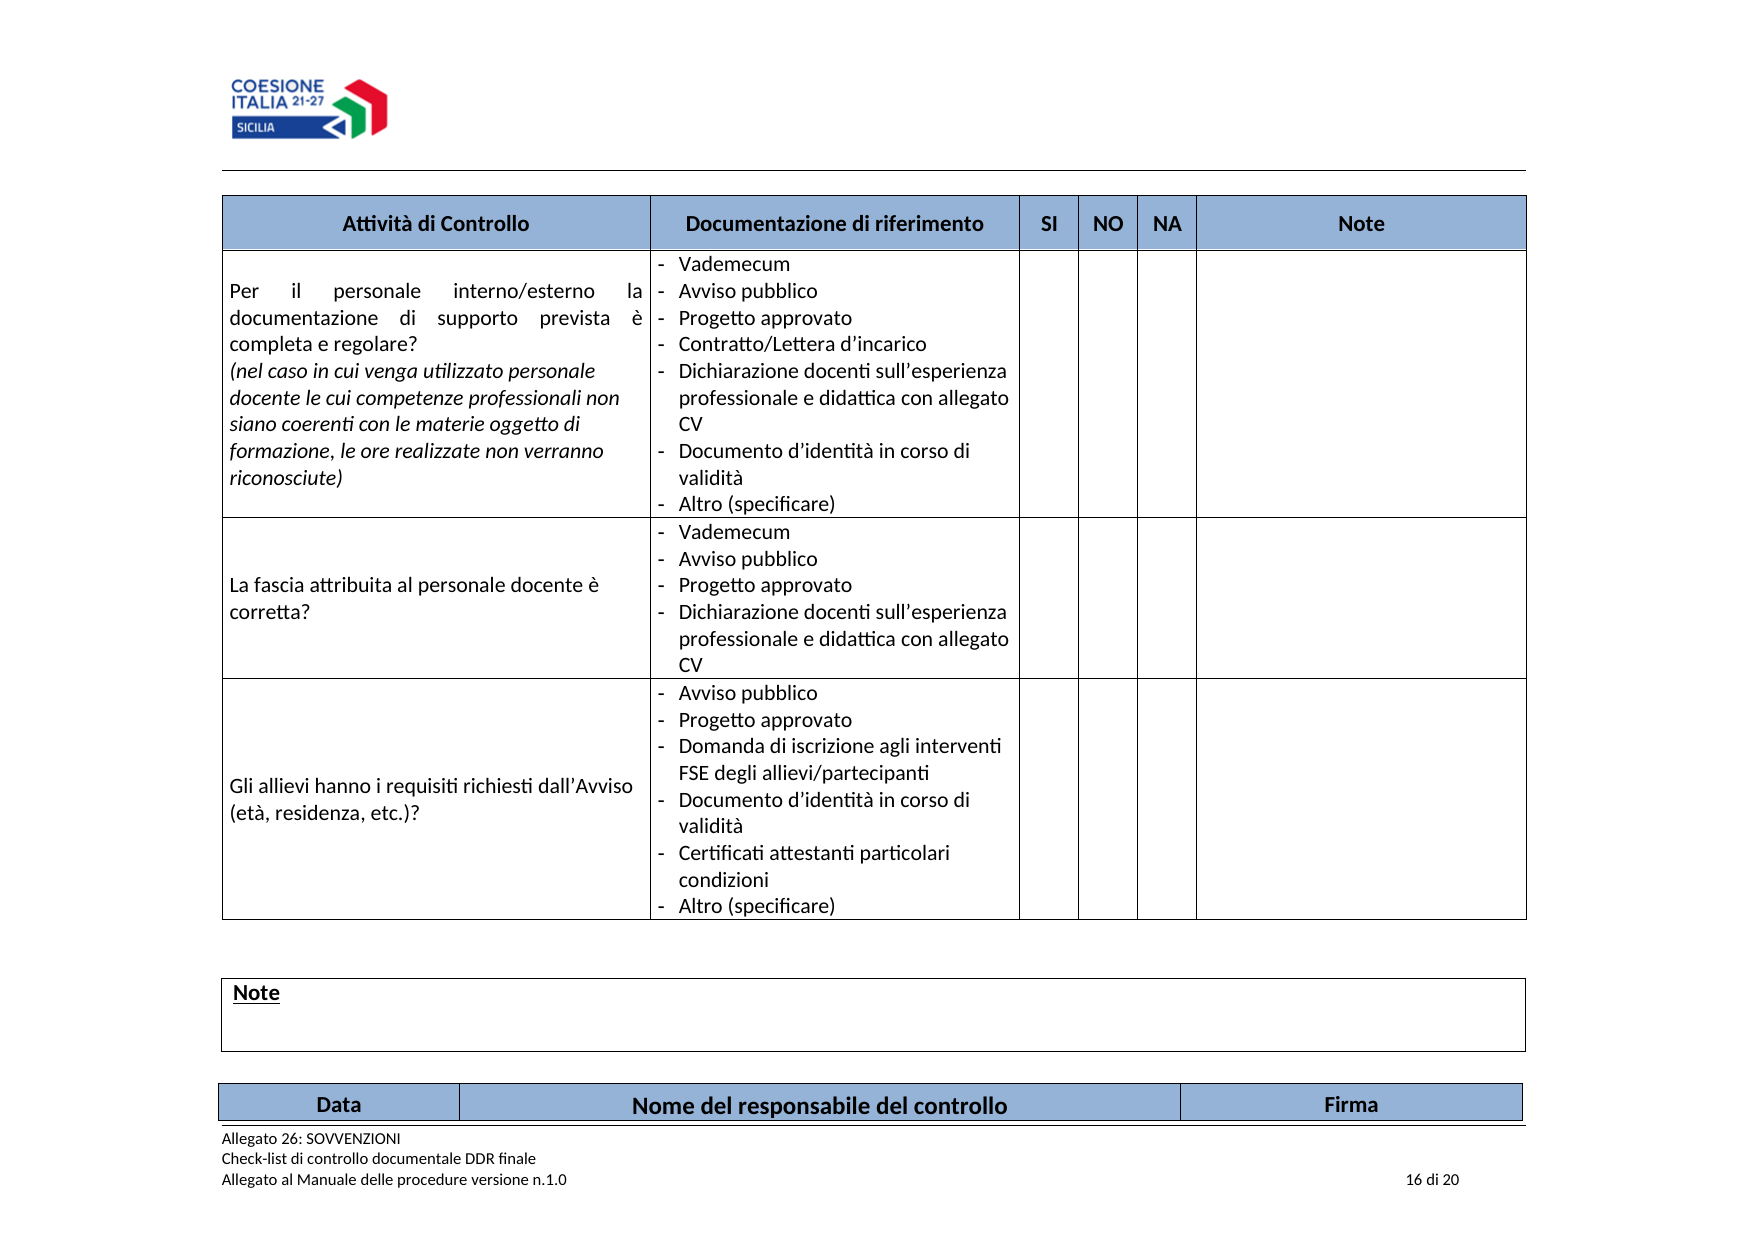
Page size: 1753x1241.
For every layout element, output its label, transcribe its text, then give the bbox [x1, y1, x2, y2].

table_cell [1079, 518, 1137, 678]
table_cell [1138, 518, 1196, 678]
table_header SI [1020, 196, 1078, 249]
table_header Attività di Controllo [223, 196, 650, 249]
table_cell [1020, 679, 1078, 919]
table_cell Vademecum Avviso pubblico Progetto approvato Dichiarazione docenti sull’esperienza professionale e didattica con allegato CV [651, 518, 1019, 678]
table_cell Gli allievi hanno i requisiti richiesti dall’Avviso (età, residenza, etc.)? [223, 679, 650, 919]
table_cell [1020, 251, 1078, 517]
table_cell [1197, 251, 1526, 517]
table_cell Avviso pubblico Progetto approvato Domanda di iscrizione agli interventi FSE degli allievi/partecipanti Documento d’identità in corso di validità Certificati attestanti particolari condizioni Altro (specificare) [651, 679, 1019, 919]
table_header Firma [1181, 1084, 1522, 1120]
table_cell [1020, 518, 1078, 678]
table_cell Per il personale interno/esterno la documentazione di supporto prevista è completa e regolare? (nel caso in cui venga utilizzato personale docente le cui competenze professionali non siano coerenti con le materie oggetto di formazione, le ore realizzate non verranno riconosciute) [223, 251, 650, 517]
table_cell La fascia attribuita al personale docente è corretta? [223, 518, 650, 678]
table_cell [1138, 679, 1196, 919]
table_header NO [1079, 196, 1137, 249]
table_header Note [222, 979, 1525, 1051]
table_cell [1197, 518, 1526, 678]
picture [221, 51, 427, 169]
table_cell [1197, 679, 1526, 919]
table_header Nome del responsabile del controllo [460, 1084, 1180, 1120]
table_header NA [1138, 196, 1196, 249]
table_header Note [1197, 196, 1526, 249]
table_cell [1138, 251, 1196, 517]
table_cell [1079, 251, 1137, 517]
table_header Data [219, 1084, 459, 1120]
table_cell [1079, 679, 1137, 919]
table_header Documentazione di riferimento [651, 196, 1019, 249]
table_cell Vademecum Avviso pubblico Progetto approvato Contratto/Lettera d’incarico Dichiarazione docenti sull’esperienza professionale e didattica con allegato CV Documento d’identità in corso di validità Altro (specificare) [651, 251, 1019, 517]
